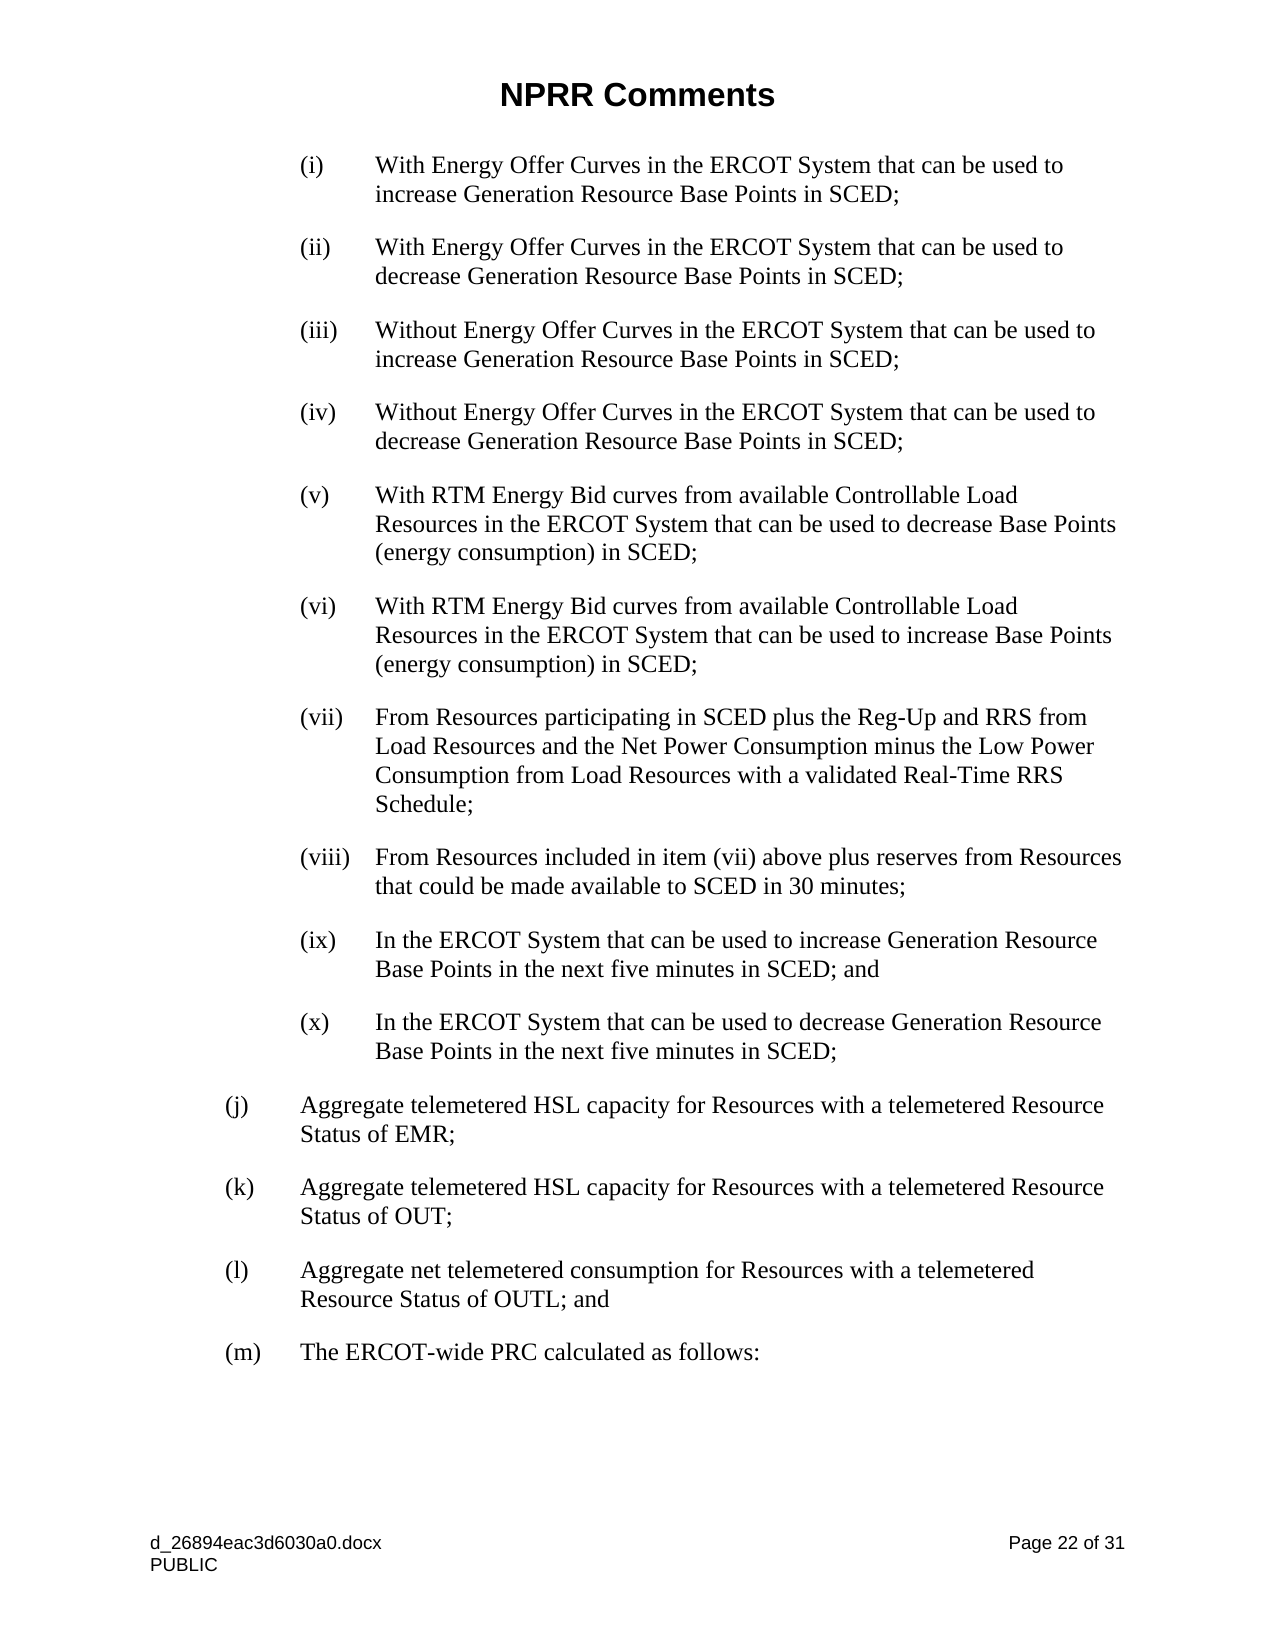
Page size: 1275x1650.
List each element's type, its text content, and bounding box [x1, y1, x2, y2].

text (ix) In the ERCOT System that can be used to increase Generation Resource Base Points in the next five minutes in SCED; and [300, 925, 1125, 982]
text (iii) Without Energy Offer Curves in the ERCOT System that can be used to increase Generation Resource Base Points in SCED; [300, 315, 1125, 372]
text (x) In the ERCOT System that can be used to decrease Generation Resource Base Points in the next five minutes in SCED; [300, 1007, 1125, 1065]
text (vi) With RTM Energy Bid curves from available Controllable Load Resources in the ERCOT System that can be used to increase Base Points (energy consumption) in SCED; [300, 591, 1125, 677]
text (k) Aggregate telemetered HSL capacity for Resources with a telemetered Resource Status of OUT; [225, 1172, 1125, 1230]
text (ii) With Energy Offer Curves in the ERCOT System that can be used to decrease Generation Resource Base Points in SCED; [300, 232, 1125, 290]
text (l) Aggregate net telemetered consumption for Resources with a telemetered Resource Status of OUTL; and [225, 1255, 1125, 1312]
text (i) With Energy Offer Curves in the ERCOT System that can be used to increase Generation Resource Base Points in SCED; [300, 150, 1125, 207]
text (vii) From Resources participating in SCED plus the Reg-Up and RRS from Load Resources and the Net Power Consumption minus the Low Power Consumption from Load Resources with a validated Real-Time RRS Schedule; [300, 702, 1125, 817]
text (viii) From Resources included in item (vii) above plus reserves from Resources that could be made available to SCED in 30 minutes; [300, 842, 1125, 900]
text (m) The ERCOT-wide PRC calculated as follows: [225, 1337, 1125, 1366]
text (iv) Without Energy Offer Curves in the ERCOT System that can be used to decrease Generation Resource Base Points in SCED; [300, 397, 1125, 455]
text (v) With RTM Energy Bid curves from available Controllable Load Resources in the ERCOT System that can be used to decrease Base Points (energy consumption) in SCED; [300, 480, 1125, 566]
text (j) Aggregate telemetered HSL capacity for Resources with a telemetered Resource Status of EMR; [225, 1090, 1125, 1147]
